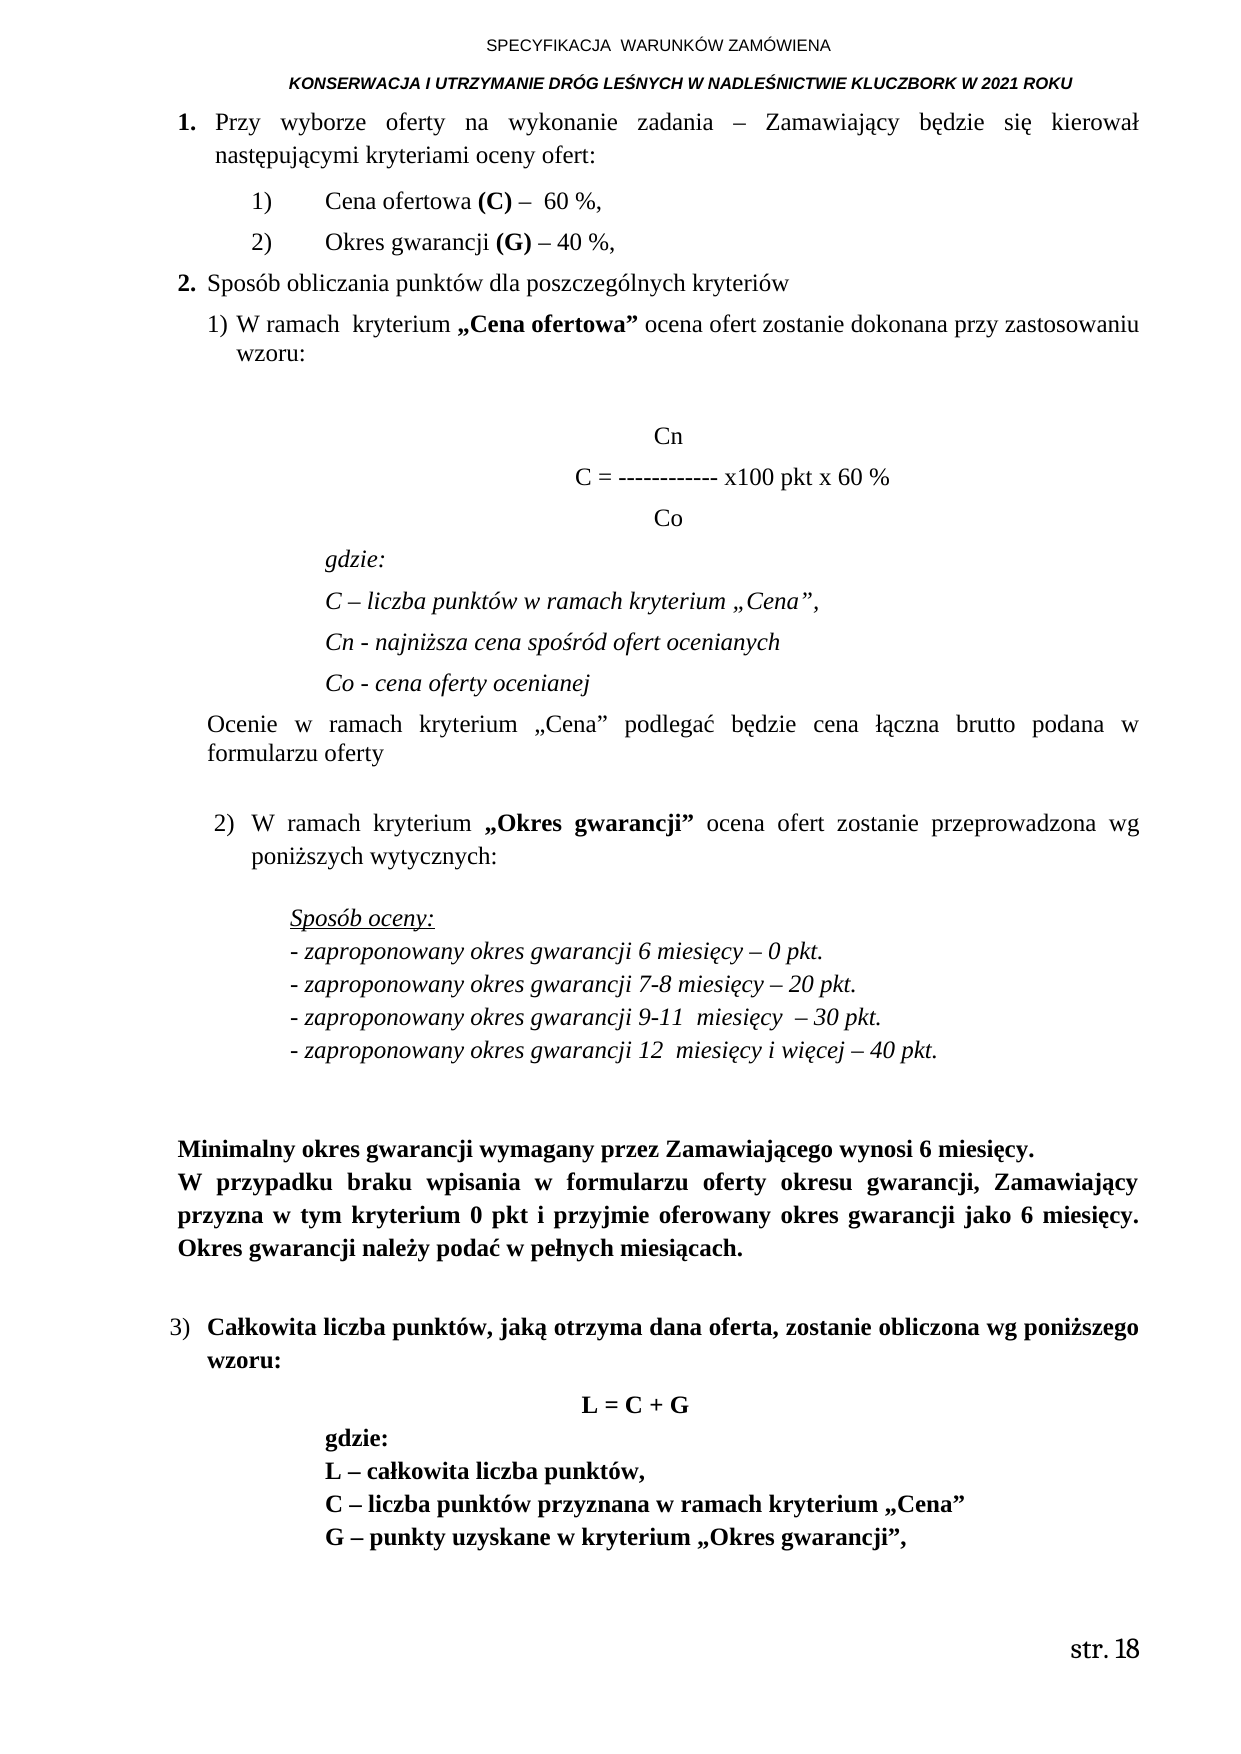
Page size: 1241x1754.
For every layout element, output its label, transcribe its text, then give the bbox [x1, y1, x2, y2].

text - zaproponowany okres gwarancji 12 miesięcy i więcej – 40 pkt. [290, 1035, 1140, 1064]
text gdzie: [325, 544, 1140, 573]
text Minimalny okres gwarancji wymagany przez Zamawiającego wynosi 6 miesięcy. [177, 1134, 1140, 1163]
text Sposób oceny: [290, 903, 1140, 932]
text C – liczba punktów przyznana w ramach kryterium „Cena” [221, 1489, 1140, 1518]
text - zaproponowany okres gwarancji 9-11 miesięcy – 30 pkt. [290, 1002, 1140, 1031]
subtitle Przy wyborze oferty na wykonanie zadania – Zamawiający będzie się kierował następującymi kryteriami oceny ofert: [177, 107, 1140, 169]
text C = ------------ x100 pkt x 60 % [325, 462, 1140, 491]
text - zaproponowany okres gwarancji 7-8 miesięcy – 20 pkt. [290, 969, 1140, 998]
text 2) Okres gwarancji (G) – 40 %, [251, 227, 1140, 256]
text 1) W ramach kryterium „Cena ofertowa” ocena ofert zostanie dokonana przy zastosowaniu wzoru: [207, 309, 1140, 367]
text Co - cena oferty ocenianej [325, 668, 1140, 697]
text 1) Cena ofertowa (C) – 60 %, [251, 186, 1140, 214]
text gdzie: [221, 1423, 1140, 1452]
text W przypadku braku wpisania w formularzu oferty okresu gwarancji, Zamawiający przyzna w tym kryterium 0 pkt i przyjmie oferowany okres gwarancji jako 6 miesięcy. Okres gwarancji należy podać w pełnych miesiącach. [177, 1167, 1140, 1262]
text - zaproponowany okres gwarancji 6 miesięcy – 0 pkt. [290, 936, 1140, 965]
subtitle W ramach kryterium „Okres gwarancji” ocena ofert zostanie przeprowadzona wg poniższych wytycznych: [213, 808, 1140, 870]
text C – liczba punktów w ramach kryterium „Cena”, [325, 586, 1140, 614]
text G – punkty uzyskane w kryterium „Okres gwarancji”, [221, 1522, 1140, 1551]
text Cn - najniższa cena spośród ofert ocenianych [325, 627, 1140, 656]
text Co [635, 503, 1140, 532]
text L – całkowita liczba punktów, [221, 1456, 1140, 1485]
list Całkowita liczba punktów, jaką otrzyma dana oferta, zostanie obliczona wg poniższego wzoru: [169, 1312, 1140, 1373]
list Sposób obliczania punktów dla poszczególnych kryteriów [177, 268, 1140, 297]
text Ocenie w ramach kryterium „Cena” podlegać będzie cena łączna brutto podana w formularzu oferty [207, 709, 1140, 767]
text Cn [635, 421, 1140, 449]
text L = C + G [131, 1390, 1140, 1419]
